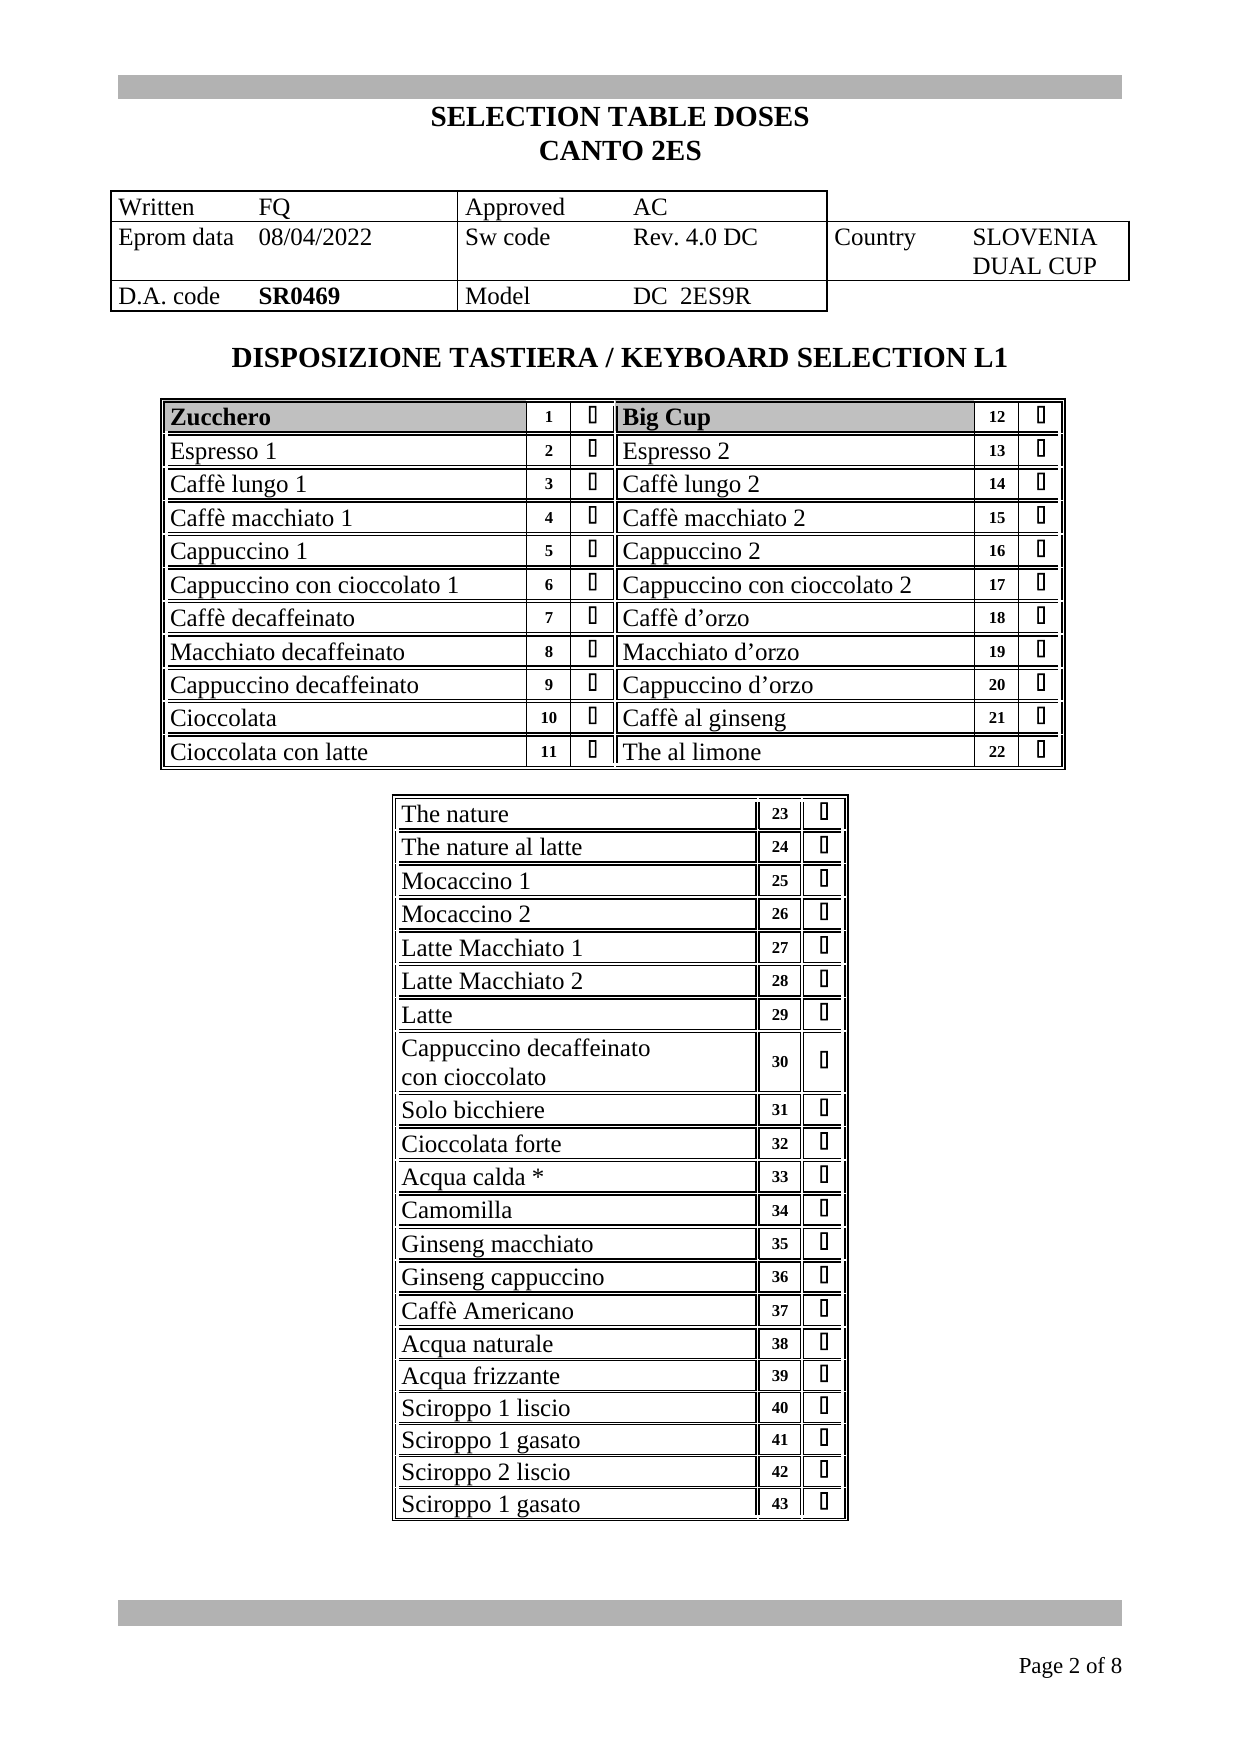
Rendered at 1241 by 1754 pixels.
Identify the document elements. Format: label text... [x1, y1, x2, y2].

table_cell Macchiato decaffeinato [163, 632, 526, 665]
table_cell [571, 637, 613, 665]
table_cell Caffè macchiato 1 [163, 498, 526, 532]
table_cell Latte Macchiato 1 [394, 928, 758, 962]
table_cell [1019, 565, 1063, 598]
table_cell [1019, 498, 1063, 532]
table_cell [1019, 699, 1063, 732]
table_cell 29 [760, 1000, 800, 1028]
table_cell 13 [975, 436, 1018, 465]
table_cell 15 [975, 503, 1018, 532]
table_header 1 [527, 403, 570, 431]
table_cell Cioccolata [163, 699, 526, 732]
table_cell 10 [527, 703, 570, 732]
table_cell Camomilla [394, 1191, 758, 1224]
table_cell 6 [527, 570, 570, 598]
table_cell 22 [975, 737, 1018, 766]
table_cell 28 [760, 966, 800, 995]
table_cell [571, 570, 613, 598]
table_cell [802, 1224, 846, 1258]
text DISPOSIZIONE TASTIERA / KEYBOARD SELECTION L1 [118, 340, 1122, 374]
table_cell [802, 928, 846, 962]
table_header [802, 799, 844, 828]
table_cell Acqua frizzante [394, 1358, 758, 1390]
table_cell Macchiato d’orzo [618, 637, 974, 665]
table_cell [802, 1158, 846, 1191]
table_cell 36 [760, 1263, 800, 1291]
table_cell 17 [975, 570, 1018, 598]
table_cell [571, 603, 613, 632]
table_cell Latte Macchiato 2 [394, 962, 758, 995]
table_cell [1019, 599, 1063, 632]
table_cell 31 [760, 1095, 800, 1124]
table_header [571, 400, 615, 431]
table_cell 33 [760, 1162, 800, 1191]
table_cell 41 [760, 1425, 800, 1454]
table_cell [802, 1325, 846, 1358]
table_cell Caffè lungo 2 [618, 470, 974, 498]
table_cell [1019, 732, 1063, 766]
table_cell 21 [975, 703, 1018, 732]
table_cell [1019, 532, 1063, 565]
table_cell 42 [760, 1457, 800, 1486]
table_cell [571, 732, 615, 766]
table_cell Ginseng cappuccino [394, 1258, 758, 1291]
table_cell [802, 828, 846, 861]
table_cell Cappuccino 1 [163, 532, 526, 565]
table_header Zucchero [165, 403, 526, 431]
table_cell Caffè macchiato 2 [618, 503, 974, 532]
table_cell Solo bicchiere [394, 1091, 758, 1124]
table_cell Cappuccino con cioccolato 1 [163, 565, 526, 598]
table_header [1019, 403, 1061, 431]
table_cell 11 [527, 737, 570, 766]
table_cell 30 [760, 1033, 800, 1091]
table_cell Espresso 2 [618, 436, 974, 465]
table_cell [571, 436, 613, 465]
table_cell Cappuccino decaffeinato con cioccolato [394, 1029, 758, 1091]
table_cell [802, 1124, 846, 1157]
table_cell 19 [975, 637, 1018, 665]
table_cell [571, 703, 613, 732]
table_cell Acqua calda * [394, 1158, 758, 1191]
table_cell [1019, 431, 1063, 465]
table_cell Ginseng macchiato [394, 1224, 758, 1258]
table_header 23 [758, 796, 802, 828]
table_cell [571, 536, 613, 565]
table_cell 35 [760, 1229, 800, 1258]
table_cell Sciroppo 1 liscio [394, 1390, 758, 1422]
table_cell [804, 1422, 845, 1454]
table_cell [802, 1191, 846, 1224]
table_cell Cappuccino 2 [618, 536, 974, 565]
table_cell [571, 670, 613, 699]
table_cell 38 [760, 1330, 800, 1358]
table_cell Caffè decaffeinato [163, 599, 526, 632]
table_cell Cappuccino d’orzo [618, 670, 974, 699]
table_cell Acqua naturale [394, 1325, 758, 1358]
table_cell 20 [975, 670, 1018, 699]
table_cell [802, 1091, 846, 1124]
table_cell Caffè lungo 1 [163, 465, 526, 498]
table_cell 8 [527, 637, 570, 665]
table_cell The nature al latte [394, 828, 758, 861]
table_cell [804, 1454, 845, 1486]
table_cell 26 [760, 900, 800, 928]
table_cell 2 [527, 436, 570, 465]
table_cell 34 [760, 1196, 800, 1224]
table_cell [1019, 665, 1063, 699]
table_cell 14 [975, 470, 1018, 498]
table_cell Cioccolata forte [394, 1124, 758, 1157]
table_cell 4 [527, 503, 570, 532]
table_cell [802, 1358, 846, 1390]
table_cell 3 [527, 470, 570, 498]
table_cell [1019, 465, 1063, 498]
table_cell [802, 1258, 846, 1291]
table_cell [571, 503, 613, 532]
table_cell Sciroppo 2 liscio [396, 1454, 756, 1486]
table_cell The al limone [615, 732, 974, 766]
table_cell [802, 1486, 845, 1517]
table_cell [802, 1390, 846, 1422]
table_cell [802, 895, 846, 928]
table_cell 39 [760, 1361, 800, 1390]
table_cell Sciroppo 1 gasato [396, 1486, 758, 1517]
table_cell [802, 995, 846, 1028]
table_cell Caffè Americano [394, 1291, 758, 1325]
table_cell 16 [975, 536, 1018, 565]
table_cell Espresso 1 [163, 431, 526, 465]
table_cell 5 [527, 536, 570, 565]
table_cell 7 [527, 603, 570, 632]
table_cell 37 [760, 1296, 800, 1325]
table_cell 43 [758, 1486, 802, 1517]
table_header The nature [394, 796, 758, 828]
table_cell 40 [760, 1393, 800, 1422]
table_cell Mocaccino 1 [394, 861, 758, 895]
table_cell Cioccolata con latte [163, 732, 526, 766]
table_header Big Cup [615, 400, 974, 431]
table_cell [802, 861, 846, 895]
table_cell 24 [760, 833, 800, 861]
table_cell Cappuccino decaffeinato [163, 665, 526, 699]
table_cell Latte [394, 995, 758, 1028]
table_cell [802, 962, 846, 995]
table_cell 9 [527, 670, 570, 699]
table_cell 25 [760, 866, 800, 895]
table_cell 18 [975, 603, 1018, 632]
table_cell Caffè al ginseng [618, 703, 974, 732]
table_cell [802, 1291, 846, 1325]
table_header 12 [975, 403, 1018, 431]
table_cell Caffè d’orzo [618, 603, 974, 632]
table_cell [1019, 632, 1063, 665]
table_cell [571, 470, 613, 498]
table_cell Mocaccino 2 [394, 895, 758, 928]
table_cell Cappuccino con cioccolato 2 [618, 570, 974, 598]
table_cell 32 [760, 1129, 800, 1157]
table_cell Sciroppo 1 gasato [396, 1422, 756, 1454]
table_cell 27 [760, 933, 800, 962]
table_cell [802, 1029, 846, 1091]
